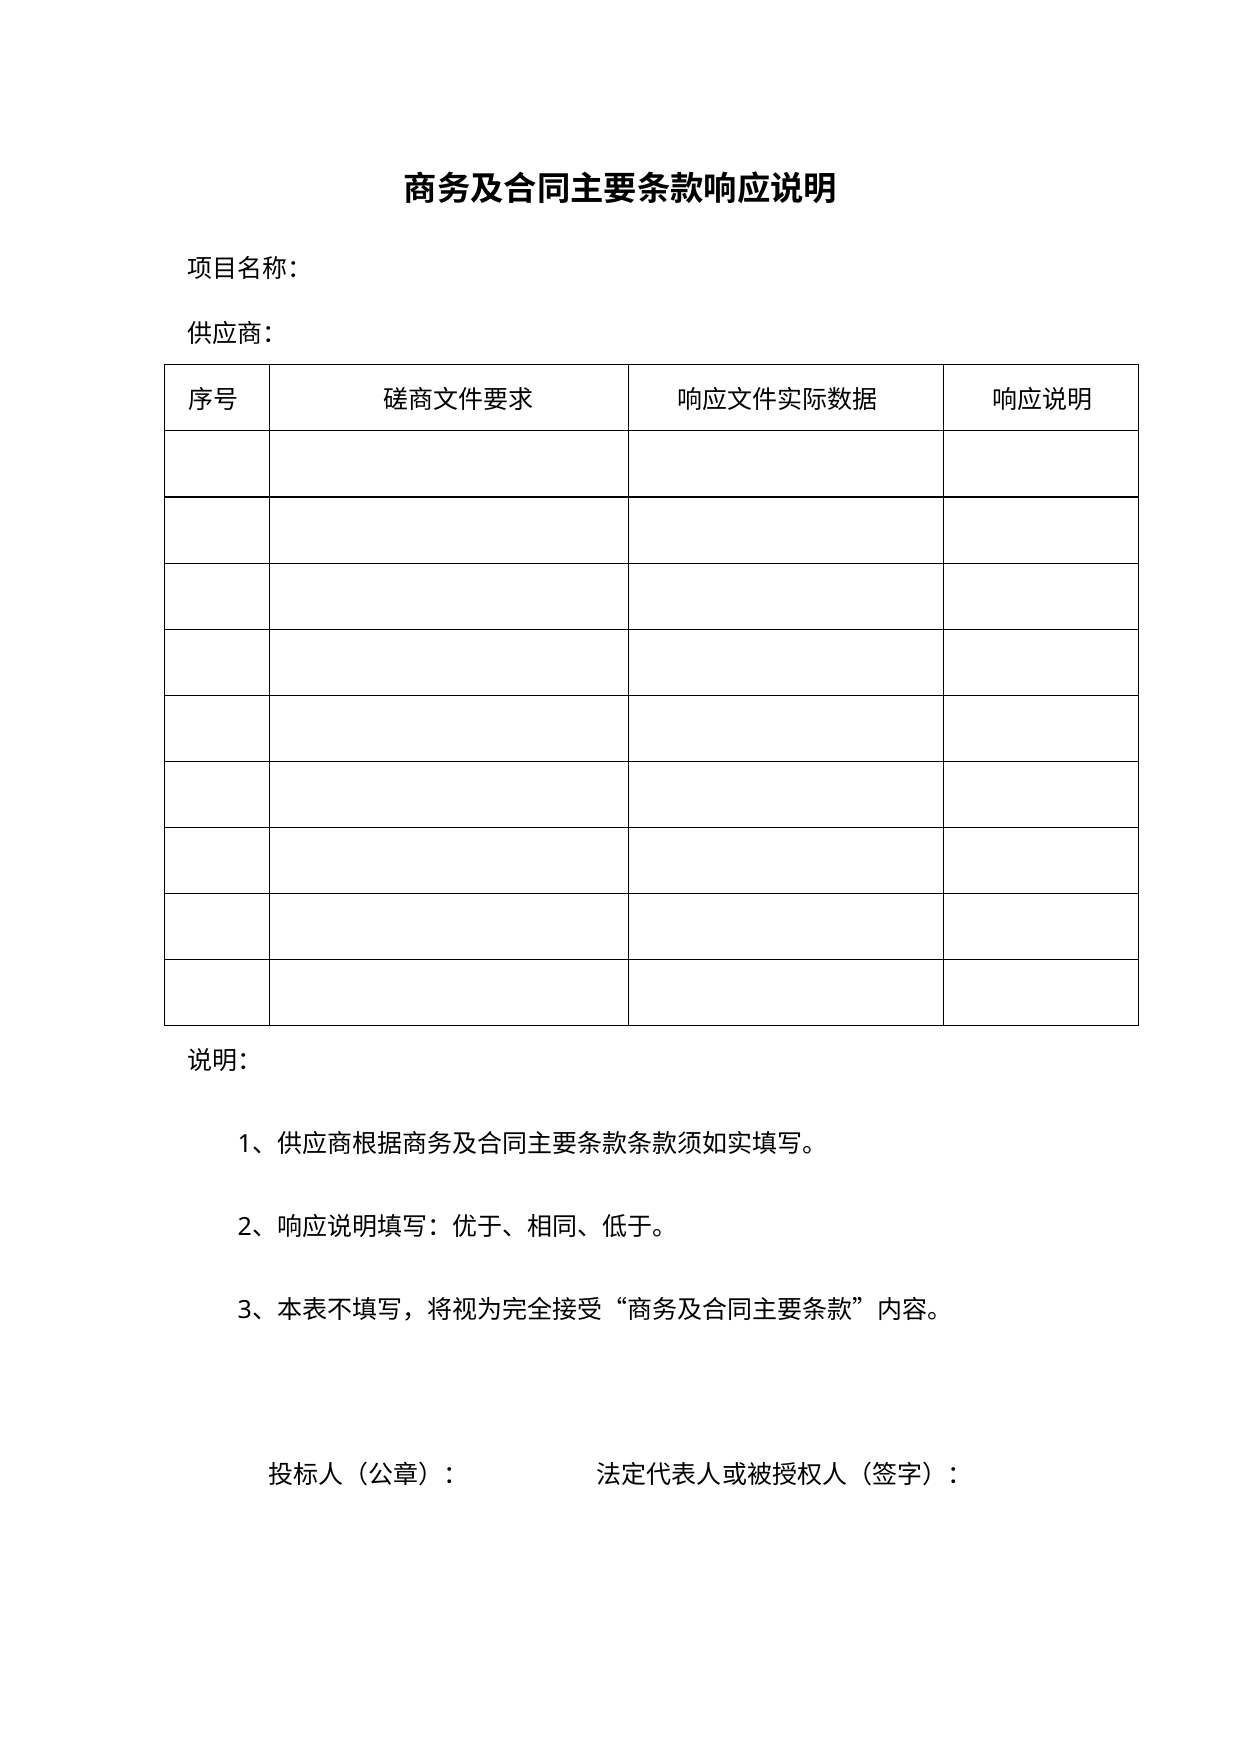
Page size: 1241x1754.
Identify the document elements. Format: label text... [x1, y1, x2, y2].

table_cell [629, 498, 943, 562]
table_cell [270, 828, 628, 893]
table_header 响应文件实际数据 [629, 365, 943, 430]
table_cell [629, 696, 943, 761]
table_header 序号 [165, 365, 269, 430]
table_cell [629, 564, 943, 628]
table_cell [944, 431, 1138, 496]
table_cell [165, 564, 269, 628]
table_cell [944, 696, 1138, 761]
table_cell [944, 828, 1138, 893]
table_cell [270, 960, 628, 1025]
table_cell [270, 564, 628, 628]
table_cell [270, 762, 628, 827]
table_cell [944, 762, 1138, 827]
table_cell [270, 630, 628, 694]
table_cell [165, 762, 269, 827]
table_cell [270, 696, 628, 761]
text 2、响应说明填写：优于、相同、低于。 [187, 1192, 1053, 1257]
table_cell [270, 894, 628, 959]
table_cell [944, 630, 1138, 694]
table_cell [629, 960, 943, 1025]
table_cell [944, 498, 1138, 562]
table_cell [270, 431, 628, 496]
table_cell [165, 431, 269, 496]
table_cell [629, 431, 943, 496]
text 商务及合同主要条款响应说明 [187, 162, 1053, 210]
table_cell [270, 498, 628, 562]
text 说明： [187, 1026, 1053, 1091]
table_cell [629, 828, 943, 893]
table_header 磋商文件要求 [270, 365, 628, 430]
table_cell [165, 498, 269, 562]
table_cell [944, 894, 1138, 959]
table_cell [165, 894, 269, 959]
text 项目名称： [150, 234, 1053, 299]
table_cell [944, 564, 1138, 628]
table_cell [629, 630, 943, 694]
table_cell [165, 630, 269, 694]
text 投标人（公章）： 法定代表人或被授权人（签字）： [187, 1440, 1053, 1505]
table_header 响应说明 [944, 365, 1138, 430]
table_cell [165, 696, 269, 761]
text 供应商： [150, 299, 1053, 364]
text 3、本表不填写，将视为完全接受“商务及合同主要条款”内容。 [187, 1275, 1053, 1340]
table_cell [165, 960, 269, 1025]
table_cell [165, 828, 269, 893]
table_cell [944, 960, 1138, 1025]
table_cell [629, 894, 943, 959]
text 1、供应商根据商务及合同主要条款条款须如实填写。 [187, 1109, 1053, 1174]
table_cell [629, 762, 943, 827]
